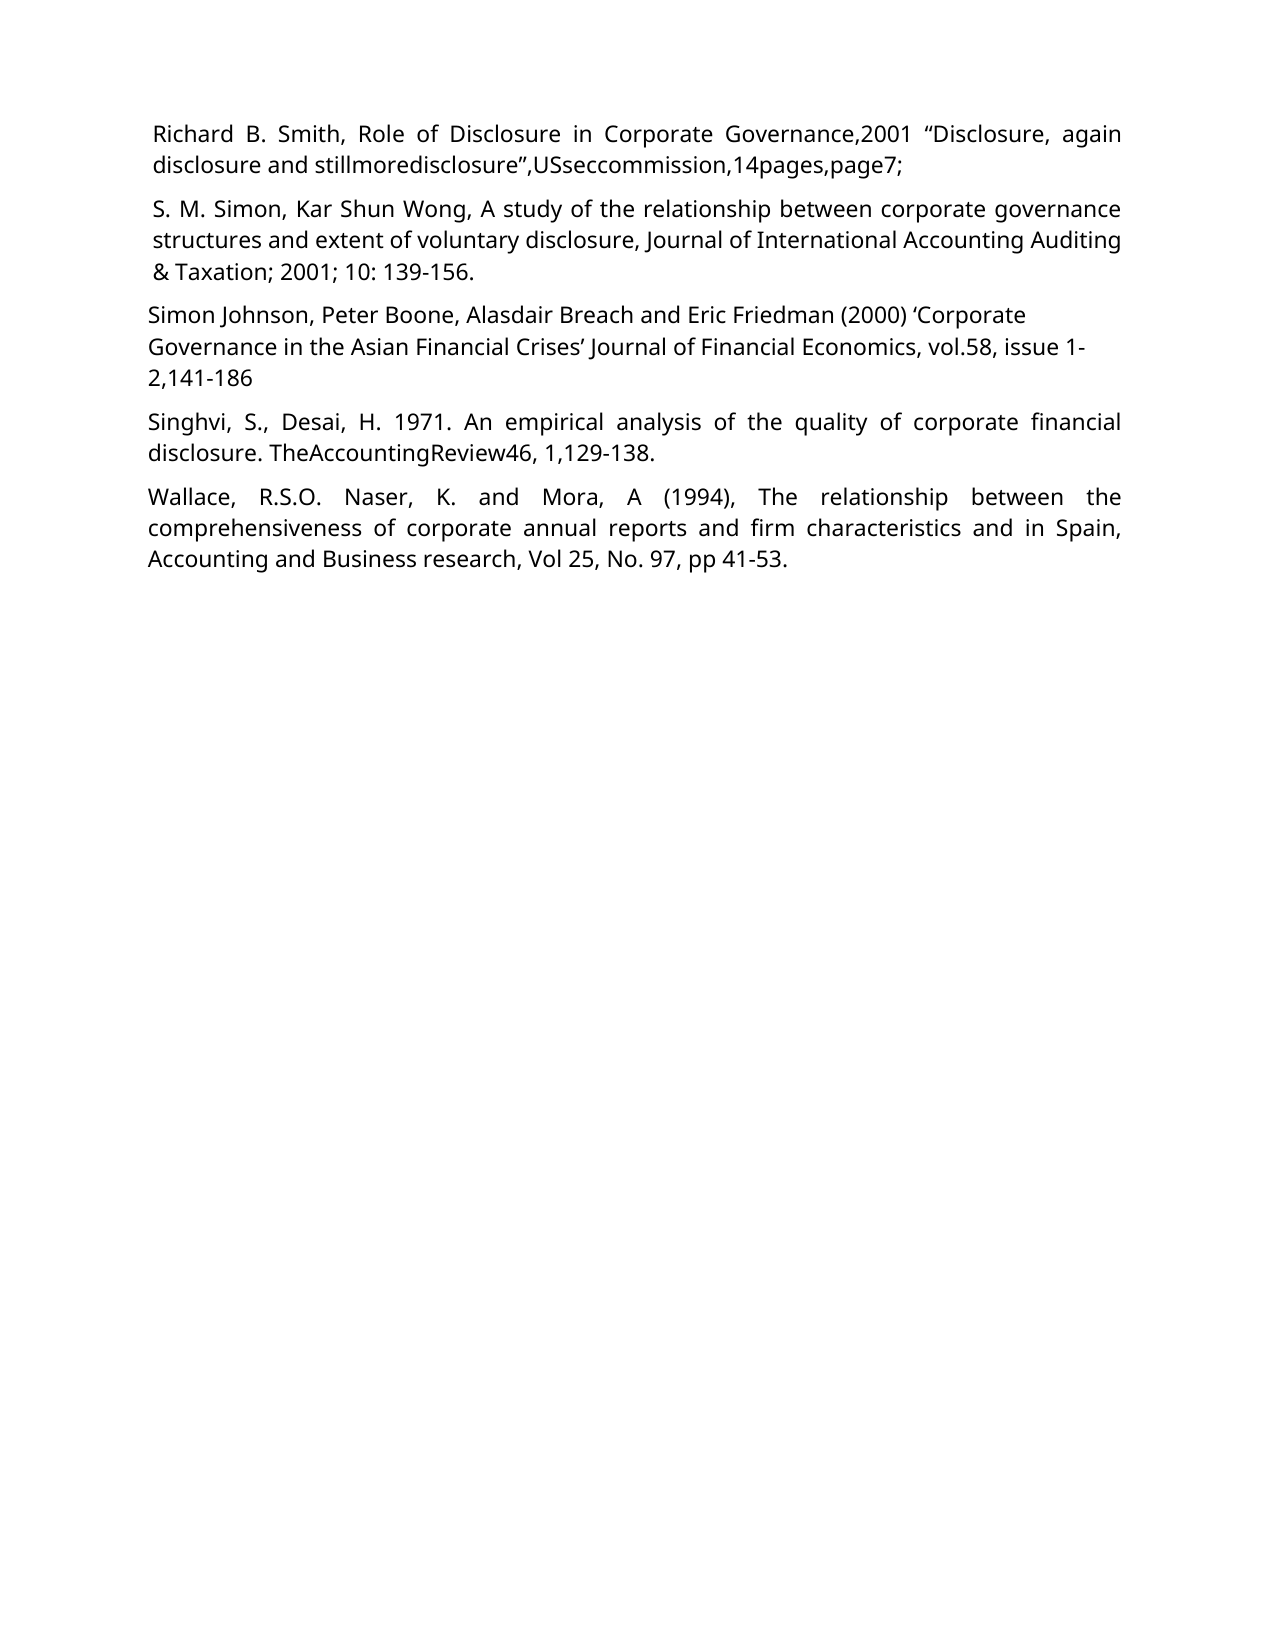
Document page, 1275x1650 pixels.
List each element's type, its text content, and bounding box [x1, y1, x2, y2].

text S. M. Simon, Kar Shun Wong, A study of the relationship between corporate governance structures and extent of voluntary disclosure, Journal of International Accounting Auditing & Taxation; 2001; 10: 139-156. [152, 193, 1123, 287]
text Wallace, R.S.O. Naser, K. and Mora, A (1994), The relationship between the comprehensiveness of corporate annual reports and firm characteristics and in Spain, Accounting and Business research, Vol 25, No. 97, pp 41-53. [148, 481, 1123, 574]
text Simon Johnson, Peter Boone, Alasdair Breach and Eric Friedman (2000) ‘Corporate Governance in the Asian Financial Crises’ Journal of Financial Economics, vol.58, issue 1-2,141-186 [148, 299, 1127, 393]
text Singhvi, S., Desai, H. 1971. An empirical analysis of the quality of corporate financial disclosure. TheAccountingReview46, 1,129-138. [148, 406, 1123, 468]
text Richard B. Smith, Role of Disclosure in Corporate Governance,2001 “Disclosure, again disclosure and stillmoredisclosure”,USseccommission,14pages,page7; [152, 118, 1123, 181]
